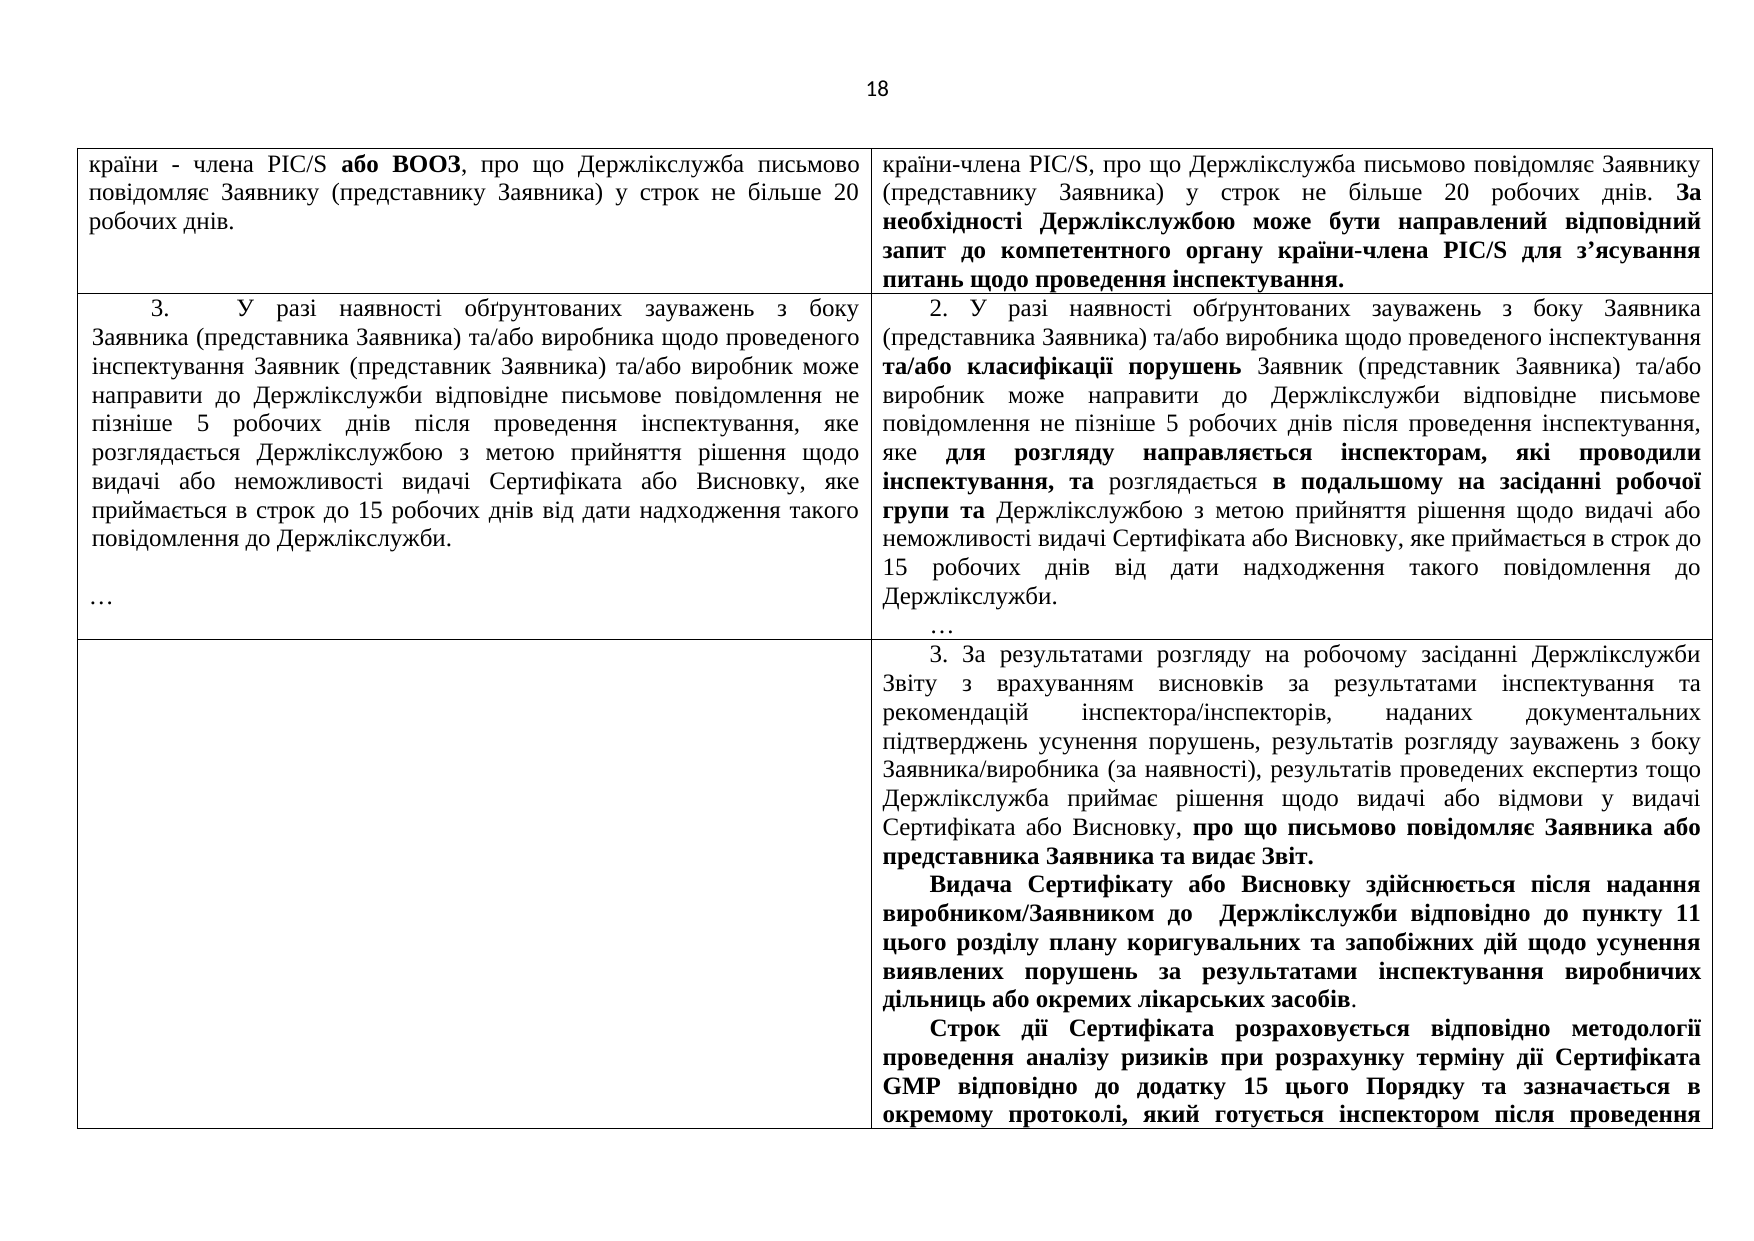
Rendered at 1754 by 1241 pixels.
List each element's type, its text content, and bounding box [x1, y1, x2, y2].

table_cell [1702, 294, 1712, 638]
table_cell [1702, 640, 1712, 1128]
table_cell У разі наявності обґрунтованих зауважень з боку Заявника (представника Заявника) та/або виробника щодо проведеного інспектування Заявник (представник Заявника) та/або виробник може направити до Держлікслужби відповідне письмове повідомлення не пізніше 5 робочих днів після проведення інспектування, яке розглядається Держлікслужбою з метою прийняття рішення щодо видачі або неможливості видачі Сертифіката або Висновку, яке приймається в строк до 15 робочих днів від дати надходження такого повідомлення до Держлікслужби. … [78, 294, 871, 638]
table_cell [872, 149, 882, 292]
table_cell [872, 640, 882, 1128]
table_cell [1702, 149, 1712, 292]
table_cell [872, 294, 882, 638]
table_cell [78, 640, 871, 1128]
